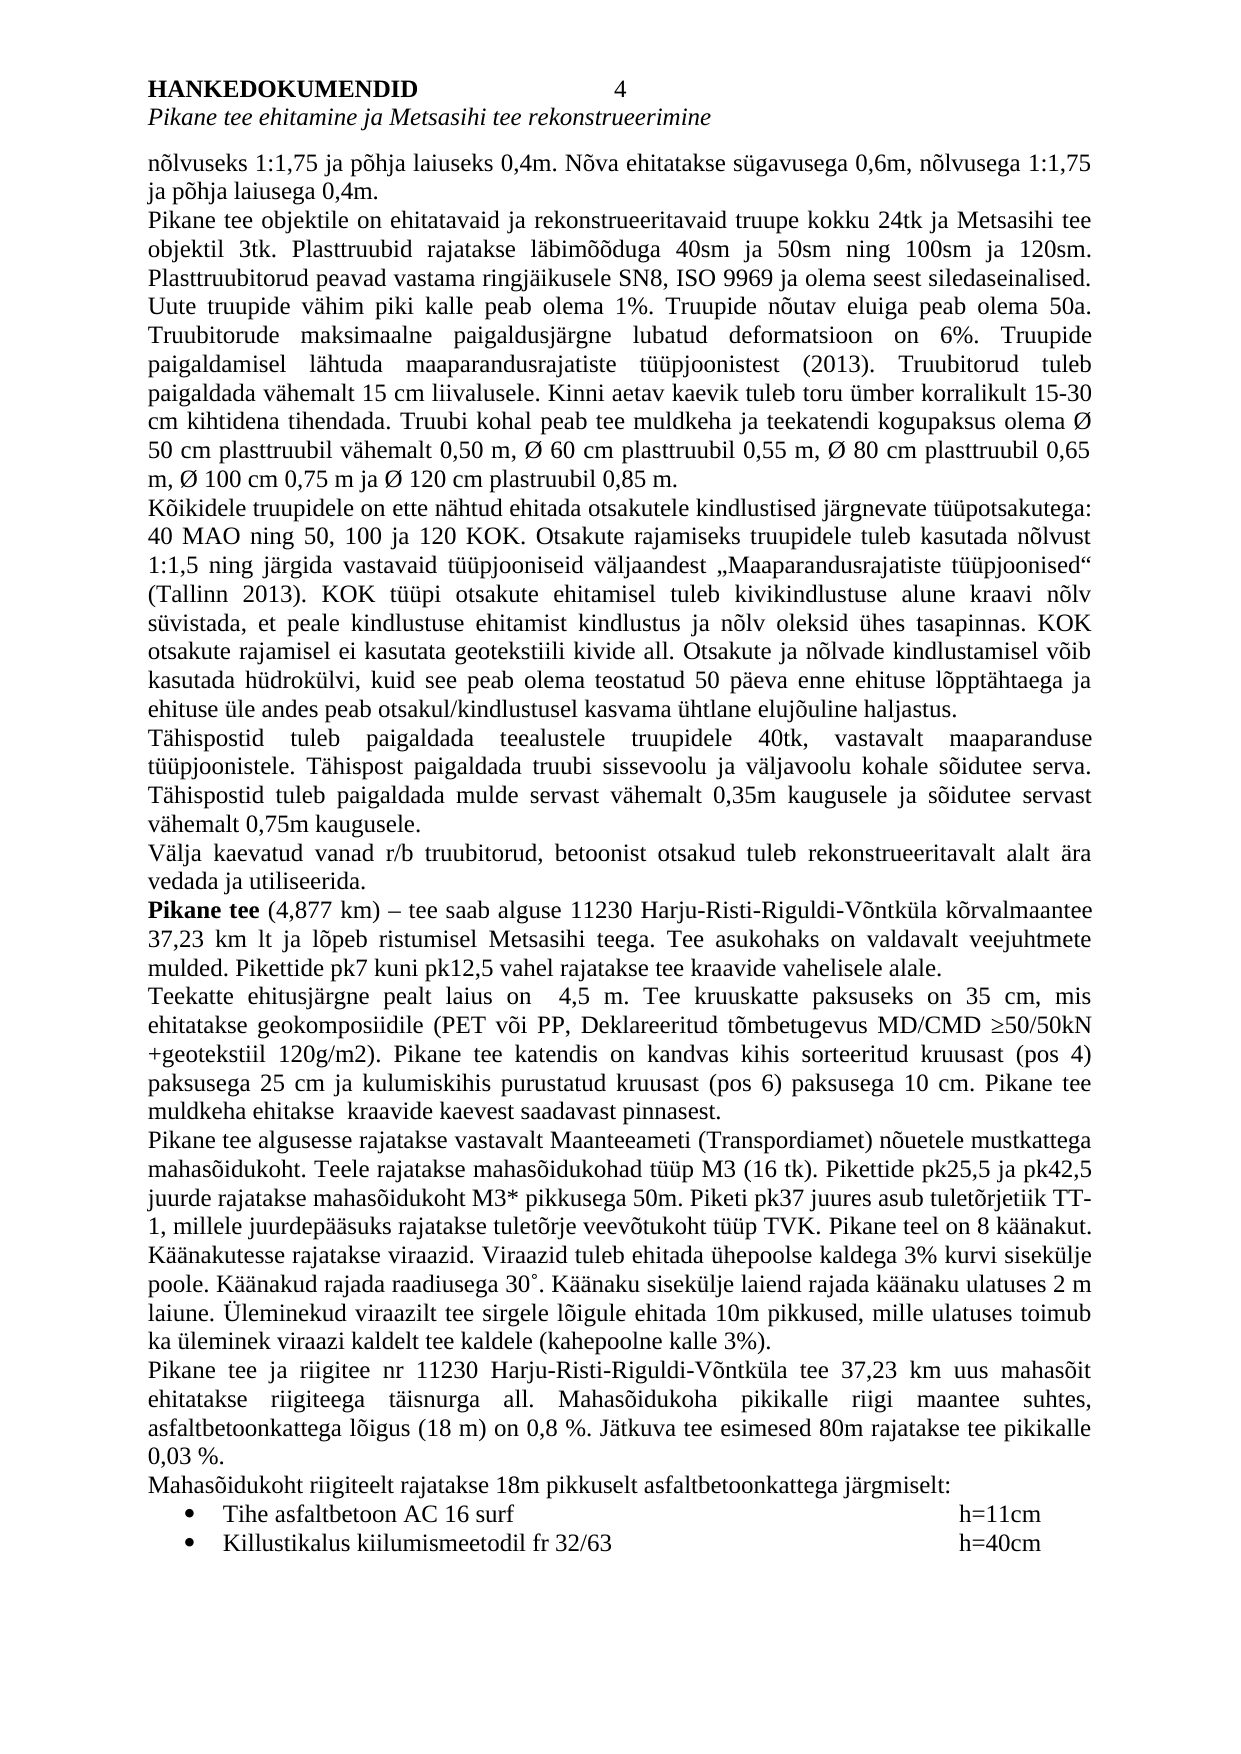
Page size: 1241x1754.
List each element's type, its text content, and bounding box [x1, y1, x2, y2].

text Pikane tee objektile on ehitatavaid ja rekonstrueeritavaid truupe kokku 24tk ja Metsasihi tee objektil 3tk. Plasttruubid rajatakse läbimõõduga 40sm ja 50sm ning 100sm ja 120sm. Plasttruubitorud peavad vastama ringjäikusele SN8, ISO 9969 ja olema seest siledaseinalised. Uute truupide vähim piki kalle peab olema 1%. Truupide nõutav eluiga peab olema 50a. Truubitorude maksimaalne paigaldusjärgne lubatud deformatsioon on 6%. Truupide paigaldamisel lähtuda maaparandusrajatiste tüüpjoonistest (2013). Truubitorud tuleb paigaldada vähemalt 15 cm liivalusele. Kinni aetav kaevik tuleb toru ümber korralikult 15-30 cm kihtidena tihendada. Truubi kohal peab tee muldkeha ja teekatendi kogupaksus olema Ø 50 cm plasttruubil vähemalt 0,50 m, Ø 60 cm plasttruubil 0,55 m, Ø 80 cm plasttruubil 0,65 m, Ø 100 cm 0,75 m ja Ø 120 cm plastruubil 0,85 m. [148, 205, 1093, 493]
list Tihe asfaltbetoon AC 16 surf h=11cm [185, 1499, 1093, 1528]
text Pikane tee (4,877 km) – tee saab alguse 11230 Harju-Risti-Riguldi-Võntküla kõrvalmaantee 37,23 km lt ja lõpeb ristumisel Metsasihi teega. Tee asukohaks on valdavalt veejuhtmete mulded. Pikettide pk7 kuni pk12,5 vahel rajatakse tee kraavide vahelisele alale. [148, 895, 1093, 981]
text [148, 148, 1093, 205]
text Pikane tee algusesse rajatakse vastavalt Maanteeameti (Transpordiamet) nõuetele mustkattega mahasõidukoht. Teele rajatakse mahasõidukohad tüüp M3 (16 tk). Pikettide pk25,5 ja pk42,5 juurde rajatakse mahasõidukoht M3* pikkusega 50m. Piketi pk37 juures asub tuletõrjetiik TT-1, millele juurdepääsuks rajatakse tuletõrje veevõtukoht tüüp TVK. Pikane teel on 8 käänakut. Käänakutesse rajatakse viraazid. Viraazid tuleb ehitada ühepoolse kaldega 3% kurvi sisekülje poole. Käänakud rajada raadiusega 30˚. Käänaku sisekülje laiend rajada käänaku ulatuses 2 m laiune. Üleminekud viraazilt tee sirgele lõigule ehitada 10m pikkused, mille ulatuses toimub ka üleminek viraazi kaldelt tee kaldele (kahepoolne kalle 3%). [148, 1125, 1093, 1355]
text Teekatte ehitusjärgne pealt laius on 4,5 m. Tee kruuskatte paksuseks on 35 cm, mis ehitatakse geokomposiidile (PET või PP, Deklareeritud tõmbetugevus MD/CMD ≥50/50kN +geotekstiil 120g/m2). Pikane tee katendis on kandvas kihis sorteeritud kruusast (pos 4) paksusega 25 cm ja kulumiskihis purustatud kruusast (pos 6) paksusega 10 cm. Pikane tee muldkeha ehitakse kraavide kaevest saadavast pinnasest. [148, 981, 1093, 1125]
text Välja kaevatud vanad r/b truubitorud, betoonist otsakud tuleb rekonstrueeritavalt alalt ära vedada ja utiliseerida. [148, 838, 1093, 895]
text Kõikidele truupidele on ette nähtud ehitada otsakutele kindlustised järgnevate tüüpotsakutega: 40 MAO ning 50, 100 ja 120 KOK. Otsakute rajamiseks truupidele tuleb kasutada nõlvust 1:1,5 ning järgida vastavaid tüüpjooniseid väljaandest „Maaparandusrajatiste tüüpjoonised“ (Tallinn 2013). KOK tüüpi otsakute ehitamisel tuleb kivikindlustuse alune kraavi nõlv süvistada, et peale kindlustuse ehitamist kindlustus ja nõlv oleksid ühes tasapinnas. KOK otsakute rajamisel ei kasutata geotekstiili kivide all. Otsakute ja nõlvade kindlustamisel võib kasutada hüdrokülvi, kuid see peab olema teostatud 50 päeva enne ehituse lõpptähtaega ja ehituse üle andes peab otsakul/kindlustusel kasvama ühtlane elujõuline haljastus. [148, 493, 1093, 723]
text Pikane tee ja riigitee nr 11230 Harju-Risti-Riguldi-Võntküla tee 37,23 km uus mahasõit ehitatakse riigiteega täisnurga all. Mahasõidukoha pikikalle riigi maantee suhtes, asfaltbetoonkattega lõigus (18 m) on 0,8 %. Jätkuva tee esimesed 80m rajatakse tee pikikalle 0,03 %. [148, 1355, 1093, 1470]
text Mahasõidukoht riigiteelt rajatakse 18m pikkuselt asfaltbetoonkattega järgmiselt: [148, 1470, 1093, 1499]
list Killustikalus kiilumismeetodil fr 32/63 h=40cm [185, 1528, 1093, 1556]
text Tähispostid tuleb paigaldada teealustele truupidele 40tk, vastavalt maaparanduse tüüpjoonistele. Tähispost paigaldada truubi sissevoolu ja väljavoolu kohale sõidutee serva. Tähispostid tuleb paigaldada mulde servast vähemalt 0,35m kaugusele ja sõidutee servast vähemalt 0,75m kaugusele. [148, 723, 1093, 838]
